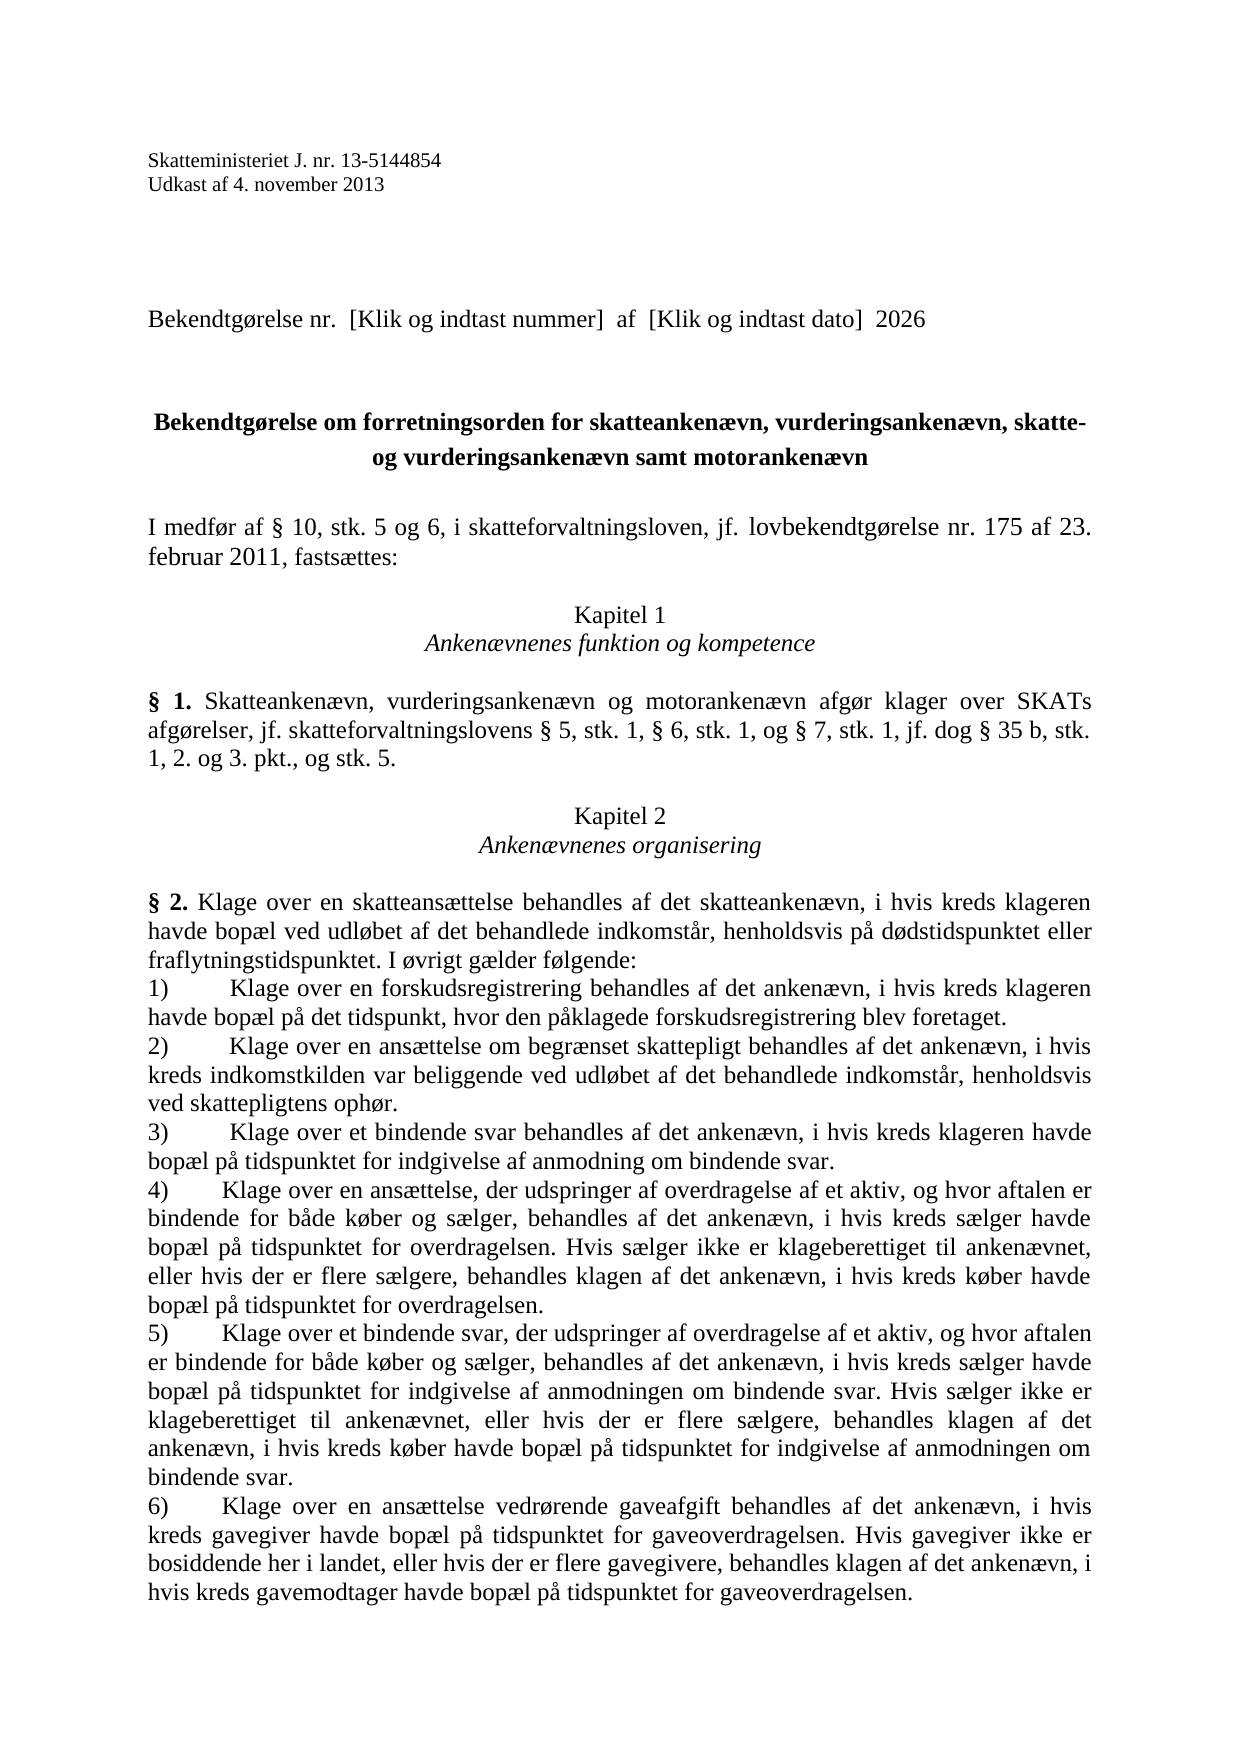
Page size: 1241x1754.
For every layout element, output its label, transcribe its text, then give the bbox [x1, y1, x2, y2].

text § 1. Skatteankenævn, vurderingsankenævn og motorankenævn afgør klager over SKATs afgørelser, jf. skatteforvaltningslovens § 5, stk. 1, § 6, stk. 1, og § 7, stk. 1, jf. dog § 35 b, stk. 1, 2. og 3. pkt., og stk. 5. [148, 686, 1092, 772]
text Kapitel 2 [148, 801, 1092, 830]
text 3) Klage over et bindende svar behandles af det ankenævn, i hvis kreds klageren havde bopæl på tidspunktet for indgivelse af anmodning om bindende svar. [148, 1117, 1092, 1175]
text Kapitel 1 [148, 600, 1092, 628]
text Ankenævnenes funktion og kompetence [148, 628, 1092, 657]
text Bekendtgørelse nr. af 2013 [148, 304, 1092, 333]
text Udkast af 4. november 2013 [148, 172, 1092, 196]
text Bekendtgørelse om forretningsorden for skatteankenævn, vurderingsankenævn, skatte- og vurderingsankenævn samt motorankenævn [148, 407, 1092, 471]
text 1) Klage over en forskudsregistrering behandles af det ankenævn, i hvis kreds klageren havde bopæl på det tidspunkt, hvor den påklagede forskudsregistrering blev foretaget. [148, 973, 1092, 1031]
text 2) Klage over en ansættelse om begrænset skattepligt behandles af det ankenævn, i hvis kreds indkomstkilden var beliggende ved udløbet af det behandlede indkomstår, henholdsvis ved skattepligtens ophør. [148, 1031, 1092, 1117]
text 4) Klage over en ansættelse, der udspringer af overdragelse af et aktiv, og hvor aftalen er bindende for både køber og sælger, behandles af det ankenævn, i hvis kreds sælger havde bopæl på tidspunktet for overdragelsen. Hvis sælger ikke er klageberettiget til ankenævnet, eller hvis der er flere sælgere, behandles klagen af det ankenævn, i hvis kreds køber havde bopæl på tidspunktet for overdragelsen. [148, 1175, 1092, 1318]
text Ankenævnenes organisering [148, 830, 1092, 858]
text 6) Klage over en ansættelse vedrørende gaveafgift behandles af det ankenævn, i hvis kreds gavegiver havde bopæl på tidspunktet for gaveoverdragelsen. Hvis gavegiver ikke er bosiddende her i landet, eller hvis der er flere gavegivere, behandles klagen af det ankenævn, i hvis kreds gavemodtager havde bopæl på tidspunktet for gaveoverdragelsen. [148, 1491, 1092, 1606]
text Skatteministeriet J. nr. 13-5144854 [148, 148, 1092, 172]
text 5) Klage over et bindende svar, der udspringer af overdragelse af et aktiv, og hvor aftalen er bindende for både køber og sælger, behandles af det ankenævn, i hvis kreds sælger havde bopæl på tidspunktet for indgivelse af anmodningen om bindende svar. Hvis sælger ikke er klageberettiget til ankenævnet, eller hvis der er flere sælgere, behandles klagen af det ankenævn, i hvis kreds køber havde bopæl på tidspunktet for indgivelse af anmodningen om bindende svar. [148, 1318, 1092, 1491]
text I medfør af § 10, stk. 5 og 6, i skatteforvaltningsloven, jf. lovbekendtgørelse nr. 175 af 23. februar 2011, fastsættes: [148, 511, 1092, 571]
text § 2. Klage over en skatteansættelse behandles af det skatteankenævn, i hvis kreds klageren havde bopæl ved udløbet af det behandlede indkomstår, henholdsvis på dødstidspunktet eller fraflytningstidspunktet. I øvrigt gælder følgende: [148, 887, 1092, 973]
